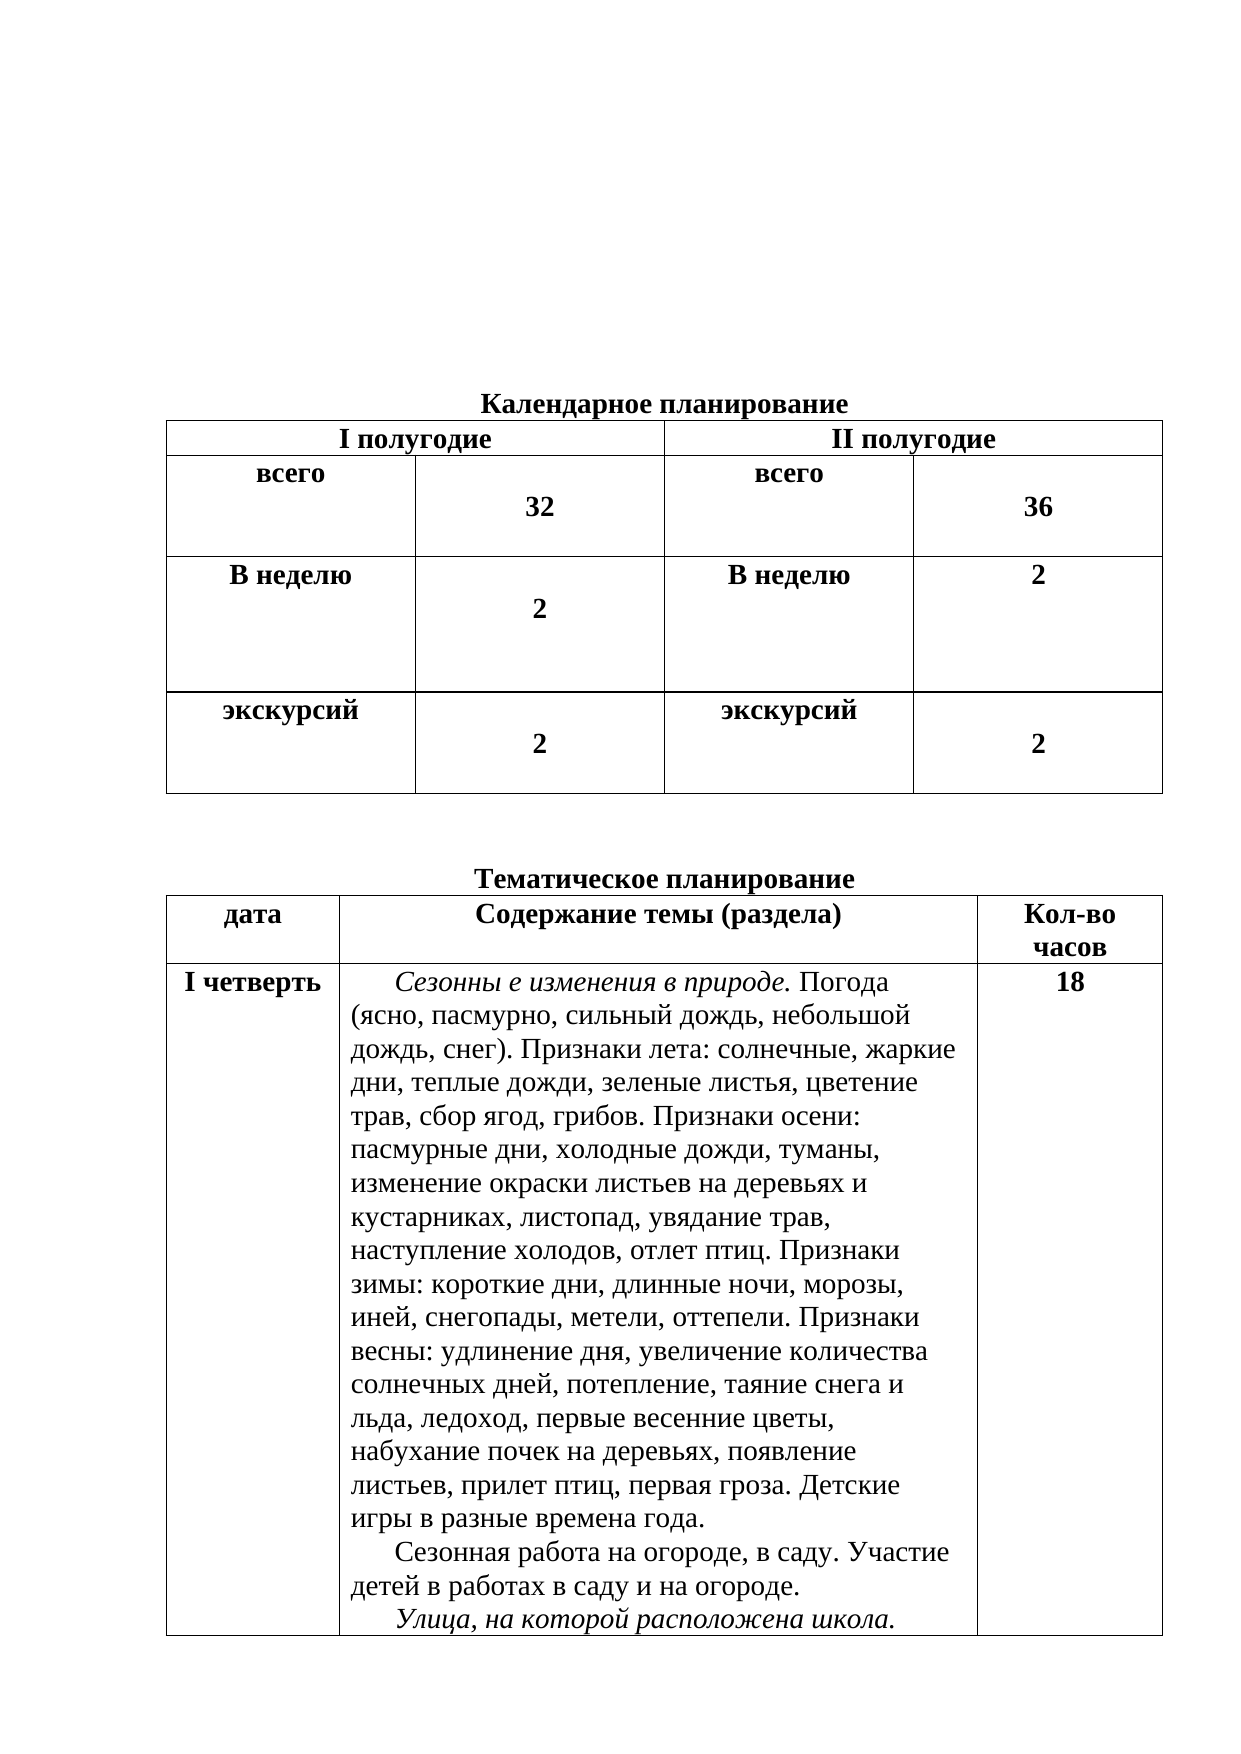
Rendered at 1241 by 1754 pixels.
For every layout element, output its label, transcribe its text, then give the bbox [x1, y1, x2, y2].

table_cell 36 [914, 456, 1162, 556]
table_cell 2 [416, 693, 664, 793]
table_cell всего [665, 456, 913, 556]
text Тематическое планирование [177, 861, 1152, 895]
table_header I полугодие [167, 421, 664, 454]
table_cell 2 [416, 557, 664, 691]
table_header Кол-во часов [978, 896, 1162, 963]
table_cell В неделю [167, 557, 415, 691]
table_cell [167, 964, 339, 1635]
text Календарное планирование [177, 386, 1152, 420]
table_cell 2 [914, 693, 1162, 793]
table_cell 2 [914, 557, 1162, 691]
table_cell 18 14 20 16 [978, 964, 1162, 1635]
table_cell экскурсий [665, 693, 913, 793]
table_header II полугодие [665, 421, 1162, 454]
table_header Содержание темы (раздела) [340, 896, 977, 963]
table_cell 32 [416, 456, 664, 556]
table_cell всего [167, 456, 415, 556]
table_cell экскурсий [167, 693, 415, 793]
table_cell В неделю [665, 557, 913, 691]
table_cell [340, 964, 977, 1635]
table_header дата [167, 896, 339, 963]
